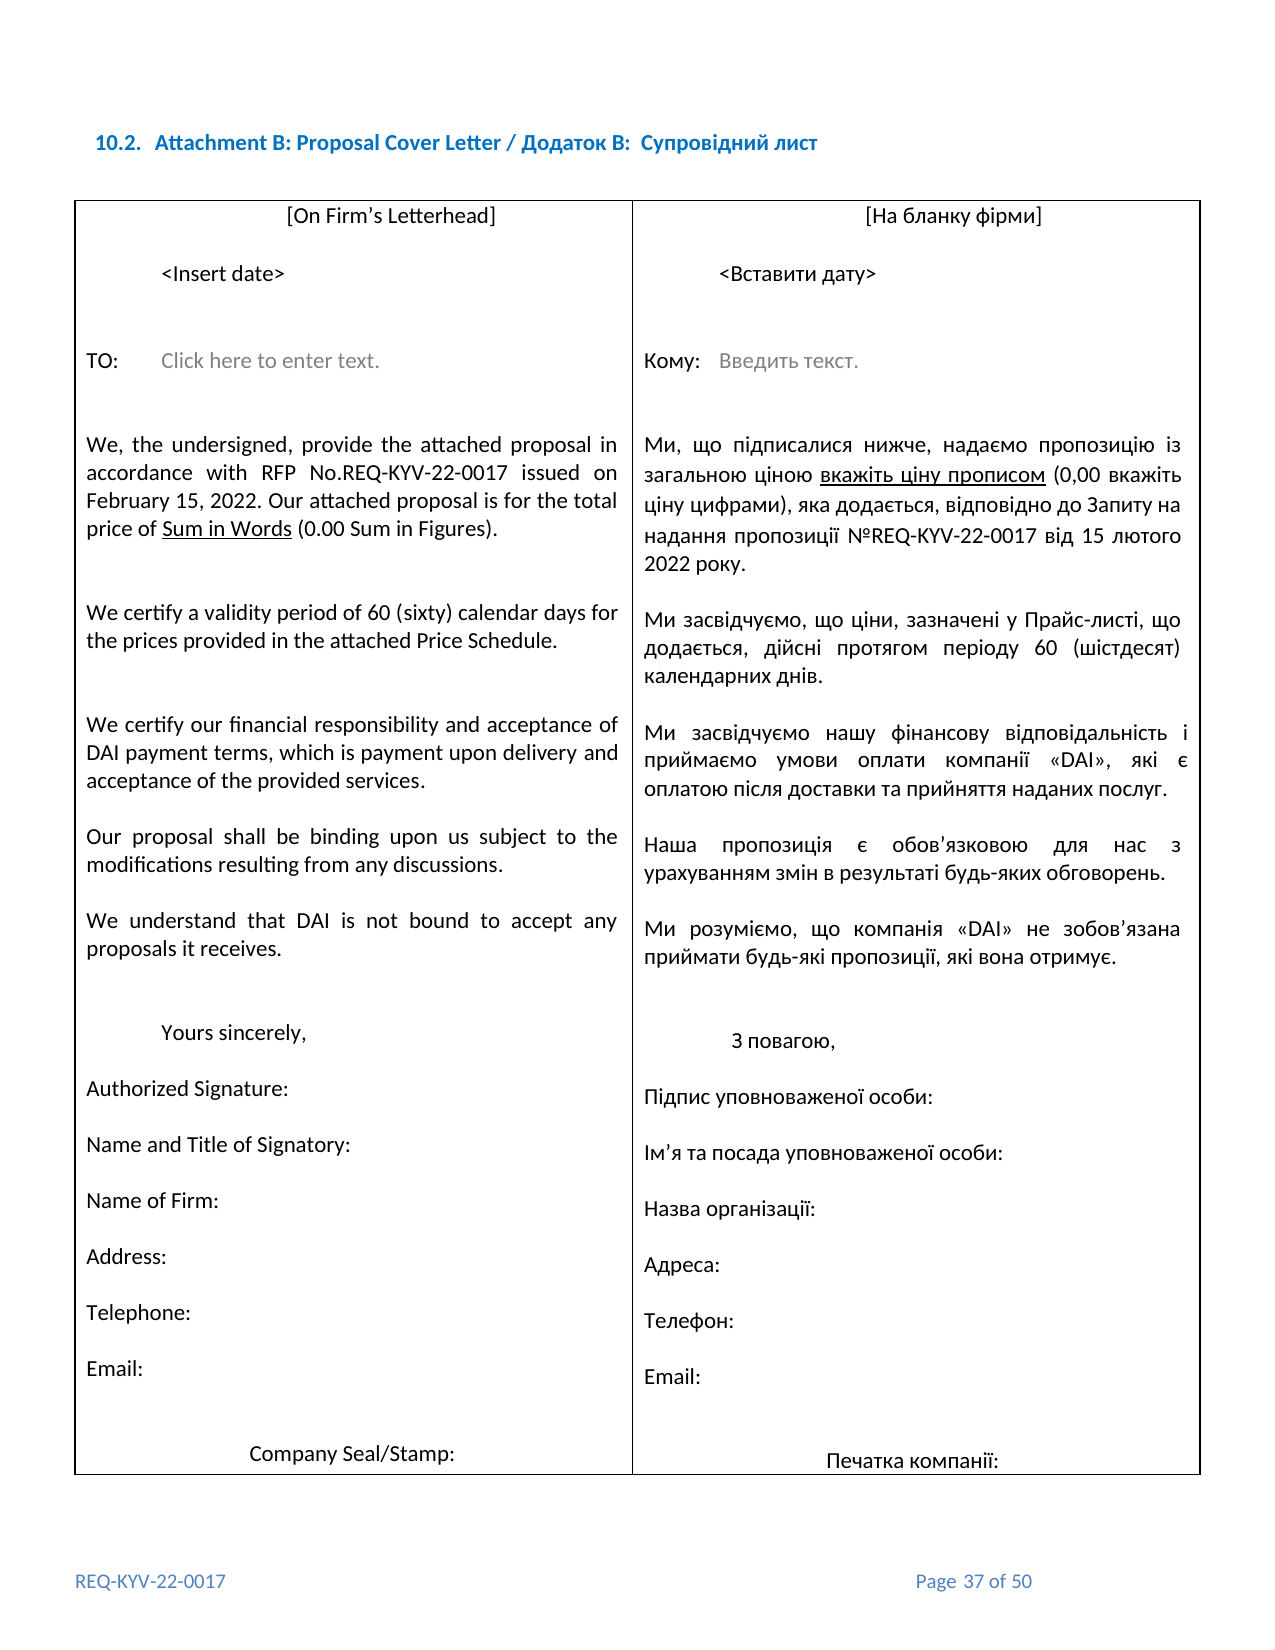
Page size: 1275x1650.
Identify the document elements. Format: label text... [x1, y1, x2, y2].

table_header [На бланку фірми] <Вставити дату> Кому: Введить текст. Ми, що підписалися нижче, надаємо пропозицію із загальною ціною вкажіть ціну прописом (0,00 вкажіть ціну цифрами), яка додається, відповідно до Запиту на надання пропозиції №REQ-KYV-22-0017 від 15 лютого 2022 року. Ми засвідчуємо, що ціни, зазначені у Прайс-листі, що додається, дійсні протягом періоду 60 (шістдесят) календарних днів. Ми засвідчуємо нашу фінансову відповідальність і приймаємо умови оплати компанії «DAI», які є оплатою після доставки та прийняття наданих послуг. Наша пропозиція є обов’язковою для нас з урахуванням змін в результаті будь-яких обговорень. Ми розуміємо, що компанія «DAI» не зобов’язана приймати будь-які пропозиції, які вона отримує. З повагою, Підпис уповноваженої особи: Ім’я та посада уповноваженої особи: Назва організації: Адреса: Телефон: Email: Печатка компанії: [633, 201, 1199, 1474]
subtitle Attachment B: Proposal Cover Letter / Додаток В: Супровідний лист [94, 128, 1200, 156]
table_header [On Firm’s Letterhead] <Insert date> TO: Click here to enter text. We, the undersigned, provide the attached proposal in accordance with RFP No.REQ-KYV-22-0017 issued on February 15, 2022. Our attached proposal is for the total price of Sum in Words (0.00 Sum in Figures). We certify a validity period of 60 (sixty) calendar days for the prices provided in the attached Price Schedule. We certify our financial responsibility and acceptance of DAI payment terms, which is payment upon delivery and acceptance of the provided services. Our proposal shall be binding upon us subject to the modifications resulting from any discussions. We understand that DAI is not bound to accept any proposals it receives. Yours sincerely, Authorized Signature: Name and Title of Signatory: Name of Firm: Address: Telephone: Email: Company Seal/Stamp: [76, 201, 632, 1474]
